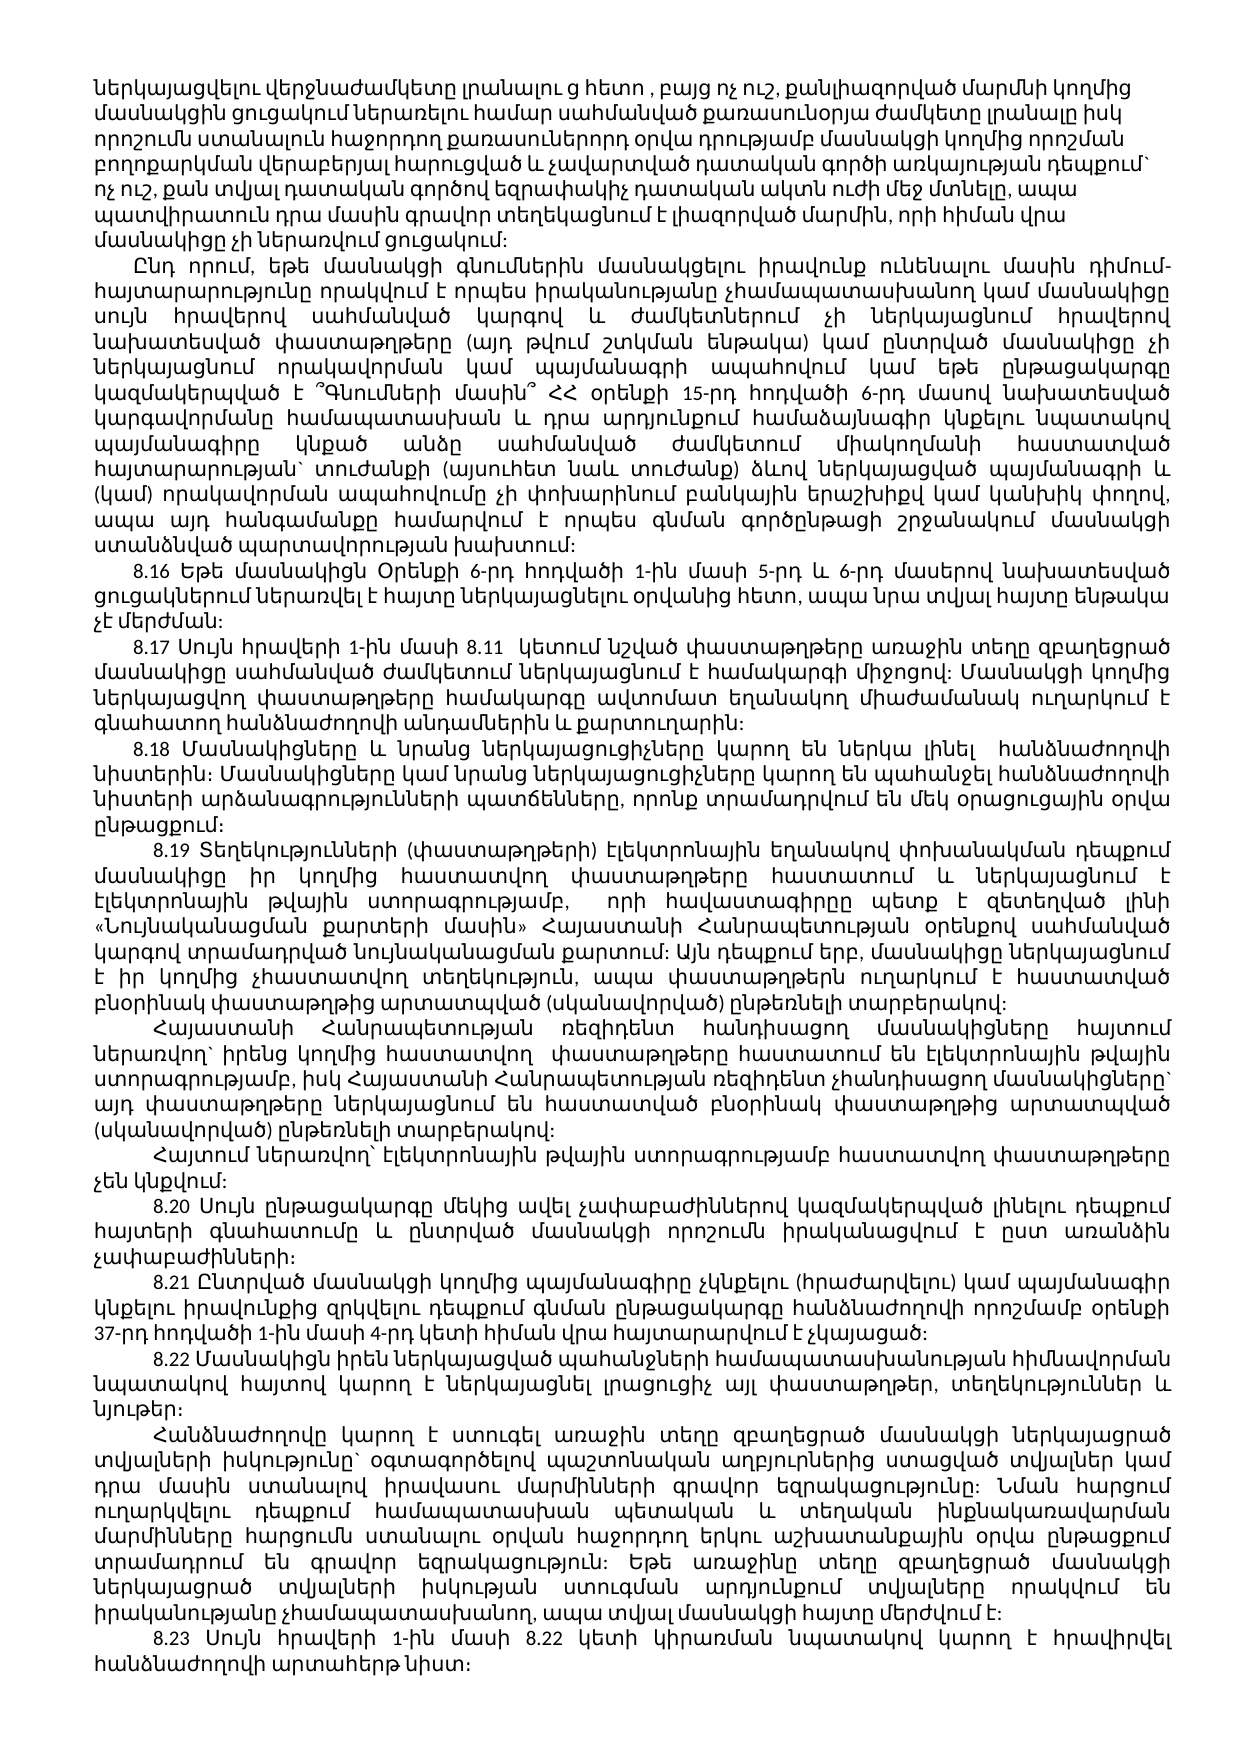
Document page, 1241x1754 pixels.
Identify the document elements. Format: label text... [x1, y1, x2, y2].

text Ընդ որում, եթե մասնակցի գնումներին մասնակցելու իրավունք ունենալու մասին դիմում-հայտարարությունը որակվում է որպես իրականությանը չհամապատասխանող կամ մասնակիցը սույն հրավերով սահմանված կարգով և ժամկետներում չի ներկայացնում հրավերով նախատեսված փաստաթղթերը (այդ թվում շտկման ենթակա) կամ ընտրված մասնակիցը չի ներկայացնում որակավորման կամ պայմանագրի ապահովում կամ եթե ընթացակարգը կազմակերպված է ՞Գնումների մասին՞ ՀՀ օրենքի 15-րդ հոդվածի 6-րդ մասով նախատեսված կարգավորմանը համապատասխան և դրա արդյունքում համաձայնագիր կնքելու նպատակով պայմանագիրը կնքած անձը սահմանված ժամկետում միակողմանի հաստատված հայտարարության` տուժանքի (այսուհետ նաև տուժանք) ձևով ներկայացված պայմանագրի և (կամ) որակավորման ապահովումը չի փոխարինում բանկային երաշխիքվ կամ կանխիկ փողով, ապա այդ հանգամանքը համարվում է որպես գնման գործընթացի շրջանակում մասնակցի ստանձնված պարտավորության խախտում: [94, 253, 1171, 558]
text 8.17 Սույն հրավերի 1-ին մասի 8.11 կետում նշված փաստաթղթերը առաջին տեղը զբաղեցրած մասնակիցը սահմանված ժամկետում ներկայացնում է համակարգի միջոցով: Մասնակցի կողմից ներկայացվող փաստաթղթերը համակարգը ավտոմատ եղանակող միաժամանակ ուղարկում է գնահատող հանձնաժողովի անդամներին և քարտուղարին: [94, 634, 1171, 736]
text Հայտում ներառվող՝ էլեկտրոնային թվային ստորագրությամբ հաստատվող փաստաթղթերը չեն կնքվում: [94, 1142, 1171, 1193]
text Հանձնաժողովը կարող է ստուգել առաջին տեղը զբաղեցրած մասնակցի ներկայացրած տվյալների իսկությունը` օգտագործելով պաշտոնական աղբյուրներից ստացված տվյալներ կամ դրա մասին ստանալով իրավասու մարմինների գրավոր եզրակացությունը: Նման հարցում ուղարկվելու դեպքում համապատասխան պետական և տեղական ինքնակառավարման մարմինները հարցումն ստանալու օրվան հաջորդող երկու աշխատանքային օրվա ընթացքում տրամադրում են գրավոր եզրակացություն: Եթե առաջինը տեղը զբաղեցրած մասնակցի ներկայացրած տվյալների իսկության ստուգման արդյունքում տվյալները որակվում են իրականությանը չհամապատասխանող, ապա տվյալ մասնակցի հայտը մերժվում է: [94, 1422, 1171, 1625]
text 8.18 Մասնակիցները և նրանց ներկայացուցիչները կարող են ներկա լինել հանձնաժողովի նիստերին։ Մասնակիցները կամ նրանց ներկայացուցիչները կարող են պահանջել հանձնաժողովի նիստերի արձանագրությունների պատճենները, որոնք տրամադրվում են մեկ օրացուցային օրվա ընթացքում։ [94, 736, 1171, 837]
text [94, 75, 1171, 253]
text 8.21 Ընտրված մասնակցի կողմից պայմանագիրը չկնքելու (հրաժարվելու) կամ պայմանագիր կնքելու իրավունքից զրկվելու դեպքում գնման ընթացակարգը հանձնաժողովի որոշմամբ օրենքի 37-րդ հոդվածի 1-ին մասի 4-րդ կետի հիման վրա հայտարարվում է չկայացած: [94, 1269, 1171, 1346]
text 8.19 Տեղեկությունների (փաստաթղթերի) էլեկտրոնային եղանակով փոխանակման դեպքում մասնակիցը իր կողմից հաստատվող փաստաթղթերը հաստատում և ներկայացնում է էլեկտրոնային թվային ստորագրությամբ, որի հավաստագիրըը պետք է զետեղված լինի «Նույնականացման քարտերի մասին» Հայաստանի Հանրապետության օրենքով սահմանված կարգով տրամադրված նույնականացման քարտում: Այն դեպքում երբ, մասնակիցը ներկայացնում է իր կողմից չհաստատվող տեղեկություն, ապա փաստաթղթերն ուղարկում է հաստատված բնօրինակ փաստաթղթից արտատպված (սկանավորված) ընթեռնելի տարբերակով: [94, 837, 1171, 1015]
text Հայաստանի Հանրապետության ռեզիդենտ հանդիսացող մասնակիցները հայտում ներառվող` իրենց կողմից հաստատվող փաստաթղթերը հաստատում են էլեկտրոնային թվային ստորագրությամբ, իսկ Հայաստանի Հանրապետության ռեզիդենտ չհանդիսացող մասնակիցները` այդ փաստաթղթերը ներկայացնում են հաստատված բնօրինակ փաստաթղթից արտատպված (սկանավորված) ընթեռնելի տարբերակով: [94, 1015, 1171, 1142]
text 8.16 Եթե մասնակիցն Օրենքի 6-րդ հոդվածի 1-ին մասի 5-րդ և 6-րդ մասերով նախատեսված ցուցակներում ներառվել է հայտը ներկայացնելու օրվանից հետո, ապա նրա տվյալ հայտը ենթակա չէ մերժման: [94, 558, 1171, 634]
text 8.20 Սույն ընթացակարգը մեկից ավել չափաբաժիններով կազմակերպված լինելու դեպքում հայտերի գնահատումը և ընտրված մասնակցի որոշումն իրականացվում է ըստ առանձին չափաբաժինների։ [94, 1193, 1171, 1269]
text 8.23 Սույն հրավերի 1-ին մասի 8.22 կետի կիրառման նպատակով կարող է հրավիրվել հանձնաժողովի արտահերթ նիստ։ [94, 1625, 1171, 1676]
text 8.22 Մասնակիցն իրեն ներկայացված պահանջների համապատասխանության հիմնավորման նպատակով հայտով կարող է ներկայացնել լրացուցիչ այլ փաստաթղթեր, տեղեկություններ և նյութեր։ [94, 1346, 1171, 1422]
